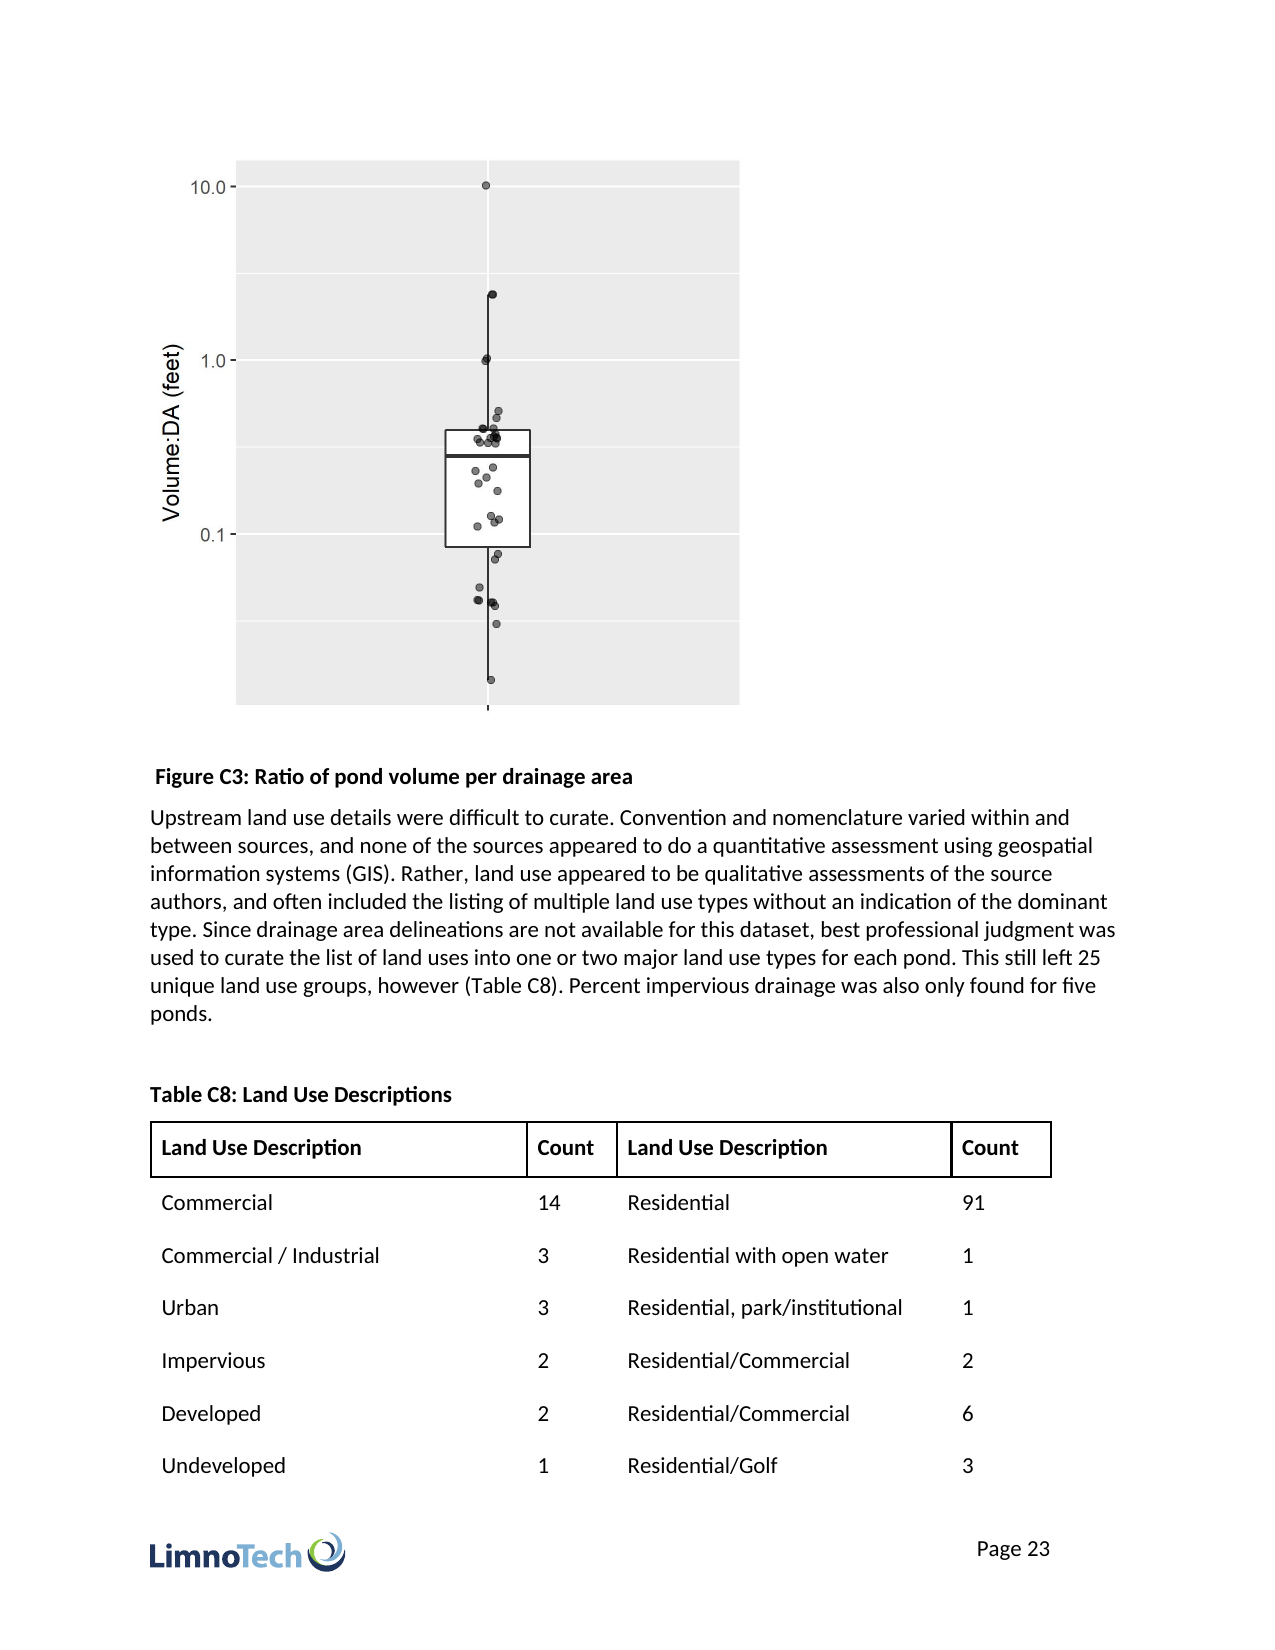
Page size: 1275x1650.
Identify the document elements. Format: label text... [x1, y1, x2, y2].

table_cell 3 [527, 1230, 617, 1283]
table_cell Undeveloped [151, 1441, 527, 1494]
table_cell Impervious [151, 1336, 527, 1388]
table_cell Residential/Golf [617, 1441, 951, 1494]
table_cell Residential/Commercial [617, 1336, 951, 1388]
text Figure C3: Ratio of pond volume per drainage area [150, 762, 1125, 791]
table_cell 2 [951, 1336, 1051, 1388]
table_cell Urban [151, 1283, 527, 1336]
table_cell 1 [951, 1230, 1051, 1283]
table_cell 1 [527, 1441, 617, 1494]
table_cell 6 [951, 1389, 1051, 1441]
table_cell 14 [527, 1178, 617, 1230]
text Table C8: Land Use Descriptions [150, 1080, 1125, 1108]
text Upstream land use details were difficult to curate. Convention and nomenclature varied within and between sources, and none of the sources appeared to do a quantitative assessment using geospatial information systems (GIS). Rather, land use appeared to be qualitative assessments of the source authors, and often included the listing of multiple land use types without an indication of the dominant type. Since drainage area delineations are not available for this dataset, best professional judgment was used to curate the list of land uses into one or two major land use types for each pond. This still left 25 unique land use groups, however (Table C8). Percent impervious drainage was also only found for five ponds. [150, 803, 1125, 1027]
table_header Count [953, 1123, 1050, 1176]
table_cell Commercial [151, 1178, 527, 1230]
picture [150, 150, 750, 750]
table_cell 1 [951, 1283, 1051, 1336]
table_cell Residential with open water [617, 1230, 951, 1283]
table_cell 91 [951, 1178, 1051, 1230]
table_header Land Use Description [618, 1123, 950, 1176]
table_header Count [528, 1123, 616, 1176]
table_cell 2 [527, 1336, 617, 1388]
table_cell Residential [617, 1178, 951, 1230]
table_cell 3 [951, 1441, 1051, 1494]
table_cell Developed [151, 1389, 527, 1441]
table_cell Residential/Commercial [617, 1389, 951, 1441]
table_cell 3 [527, 1283, 617, 1336]
table_cell Commercial / Industrial [151, 1230, 527, 1283]
table_cell 2 [527, 1389, 617, 1441]
table_cell Residential, park/institutional [617, 1283, 951, 1336]
table_header Land Use Description [152, 1123, 526, 1176]
